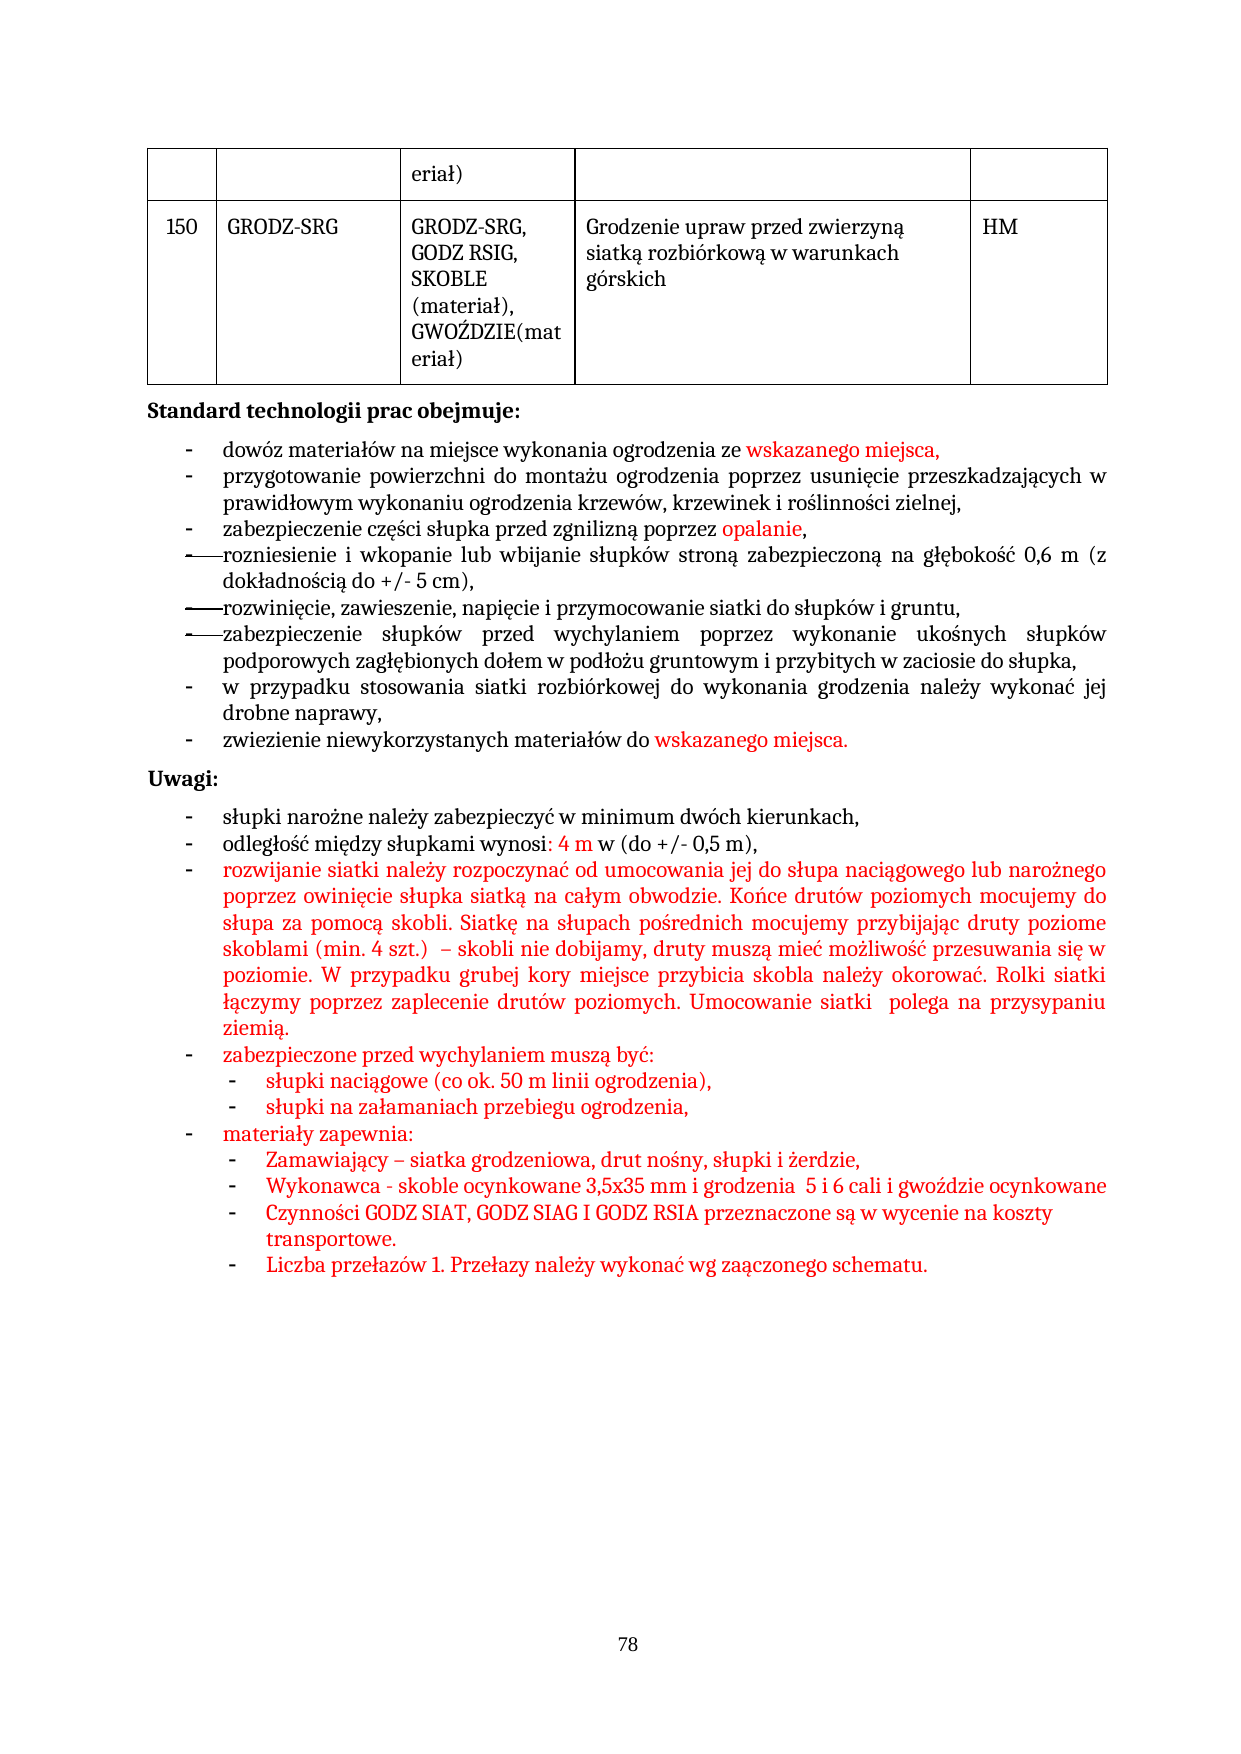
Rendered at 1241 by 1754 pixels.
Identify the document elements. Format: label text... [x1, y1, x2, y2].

list w przypadku stosowania siatki rozbiórkowej do wykonania grodzenia należy wykonać jej drobne naprawy, [185, 674, 1107, 726]
text Standard technologii prac obejmuje: [148, 398, 1107, 424]
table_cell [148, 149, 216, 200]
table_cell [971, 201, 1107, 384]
list słupki naciągowe (co ok. 50 m linii ogrodzenia), [228, 1068, 1107, 1094]
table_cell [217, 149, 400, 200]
list słupki na załamaniach przebiegu ogrodzenia, [228, 1094, 1107, 1120]
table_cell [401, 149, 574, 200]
list zabezpieczenie słupków przed wychylaniem poprzez wykonanie ukośnych słupków podporowych zagłębionych dołem w podłożu gruntowym i przybitych w zaciosie do słupka, [185, 621, 1107, 674]
list rozniesienie i wkopanie lub wbijanie słupków stroną zabezpieczoną na głębokość 0,6 m (z dokładnością do +/- 5 cm), [185, 542, 1107, 595]
list odległość między słupkami wynosi: 4 m w (do +/- 0,5 m), [185, 831, 1107, 857]
list zwiezienie niewykorzystanych materiałów do wskazanego miejsca. [185, 726, 1107, 753]
list Zamawiający – siatka grodzeniowa, drut nośny, słupki i żerdzie, [228, 1147, 1107, 1173]
list Liczba przełazów 1. Przełazy należy wykonać wg zaączonego schematu. [228, 1252, 1107, 1278]
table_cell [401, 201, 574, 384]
text Uwagi: [148, 765, 1107, 792]
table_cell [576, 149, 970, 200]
list zabezpieczenie części słupka przed zgnilizną poprzez opalanie, [185, 516, 1107, 542]
list przygotowanie powierzchni do montażu ogrodzenia poprzez usunięcie przeszkadzających w prawidłowym wykonaniu ogrodzenia krzewów, krzewinek i roślinności zielnej, [185, 463, 1107, 516]
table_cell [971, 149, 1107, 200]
list dowóz materiałów na miejsce wykonania ogrodzenia ze wskazanego miejsca, [185, 437, 1107, 463]
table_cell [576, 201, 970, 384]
list rozwijanie siatki należy rozpoczynać od umocowania jej do słupa naciągowego lub narożnego poprzez owinięcie słupka siatką na całym obwodzie. Końce drutów poziomych mocujemy do słupa za pomocą skobli. Siatkę na słupach pośrednich mocujemy przybijając druty poziome skoblami (min. 4 szt.) – skobli nie dobijamy, druty muszą mieć możliwość przesuwania się w poziomie. W przypadku grubej kory miejsce przybicia skobla należy okorować. Rolki siatki łączymy poprzez zaplecenie drutów poziomych. Umocowanie siatki polega na przysypaniu ziemią. [185, 857, 1107, 1041]
list zabezpieczone przed wychylaniem muszą być: [185, 1041, 1107, 1068]
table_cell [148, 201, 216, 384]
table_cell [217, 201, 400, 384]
list Czynności GODZ SIAT, GODZ SIAG I GODZ RSIA przeznaczone są w wycenie na koszty transportowe. [228, 1199, 1107, 1252]
list słupki narożne należy zabezpieczyć w minimum dwóch kierunkach, [185, 804, 1107, 831]
list rozwinięcie, zawieszenie, napięcie i przymocowanie siatki do słupków i gruntu, [185, 595, 1107, 621]
list Wykonawca - skoble ocynkowane 3,5x35 mm i grodzenia 5 i 6 cali i gwoździe ocynkowane [228, 1173, 1107, 1199]
list materiały zapewnia: [185, 1120, 1107, 1147]
